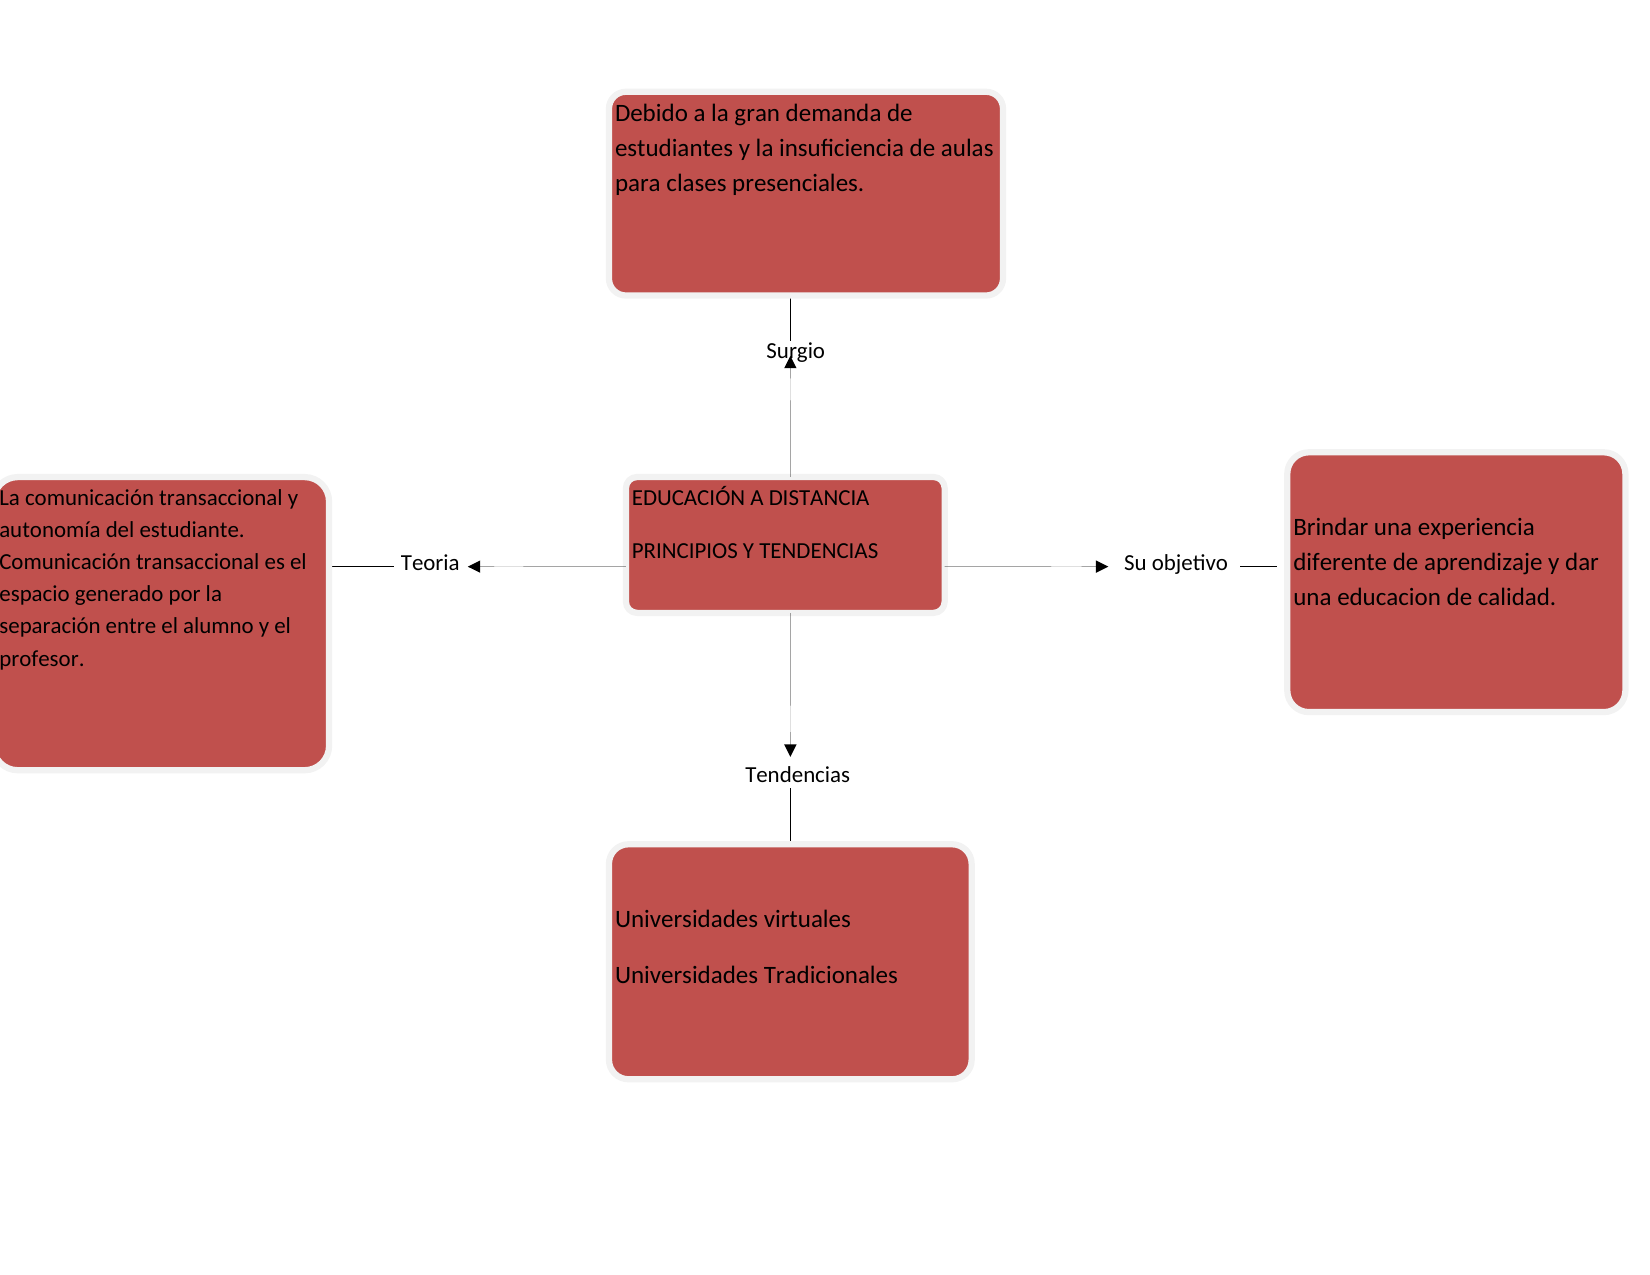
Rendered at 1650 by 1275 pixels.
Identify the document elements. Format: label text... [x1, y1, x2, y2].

text Surgio [148, 336, 1502, 364]
text Tendencias [148, 760, 1502, 788]
text Teoria Su objetivo [948, 548, 1284, 576]
text Teoria Su objetivo [333, 548, 622, 576]
